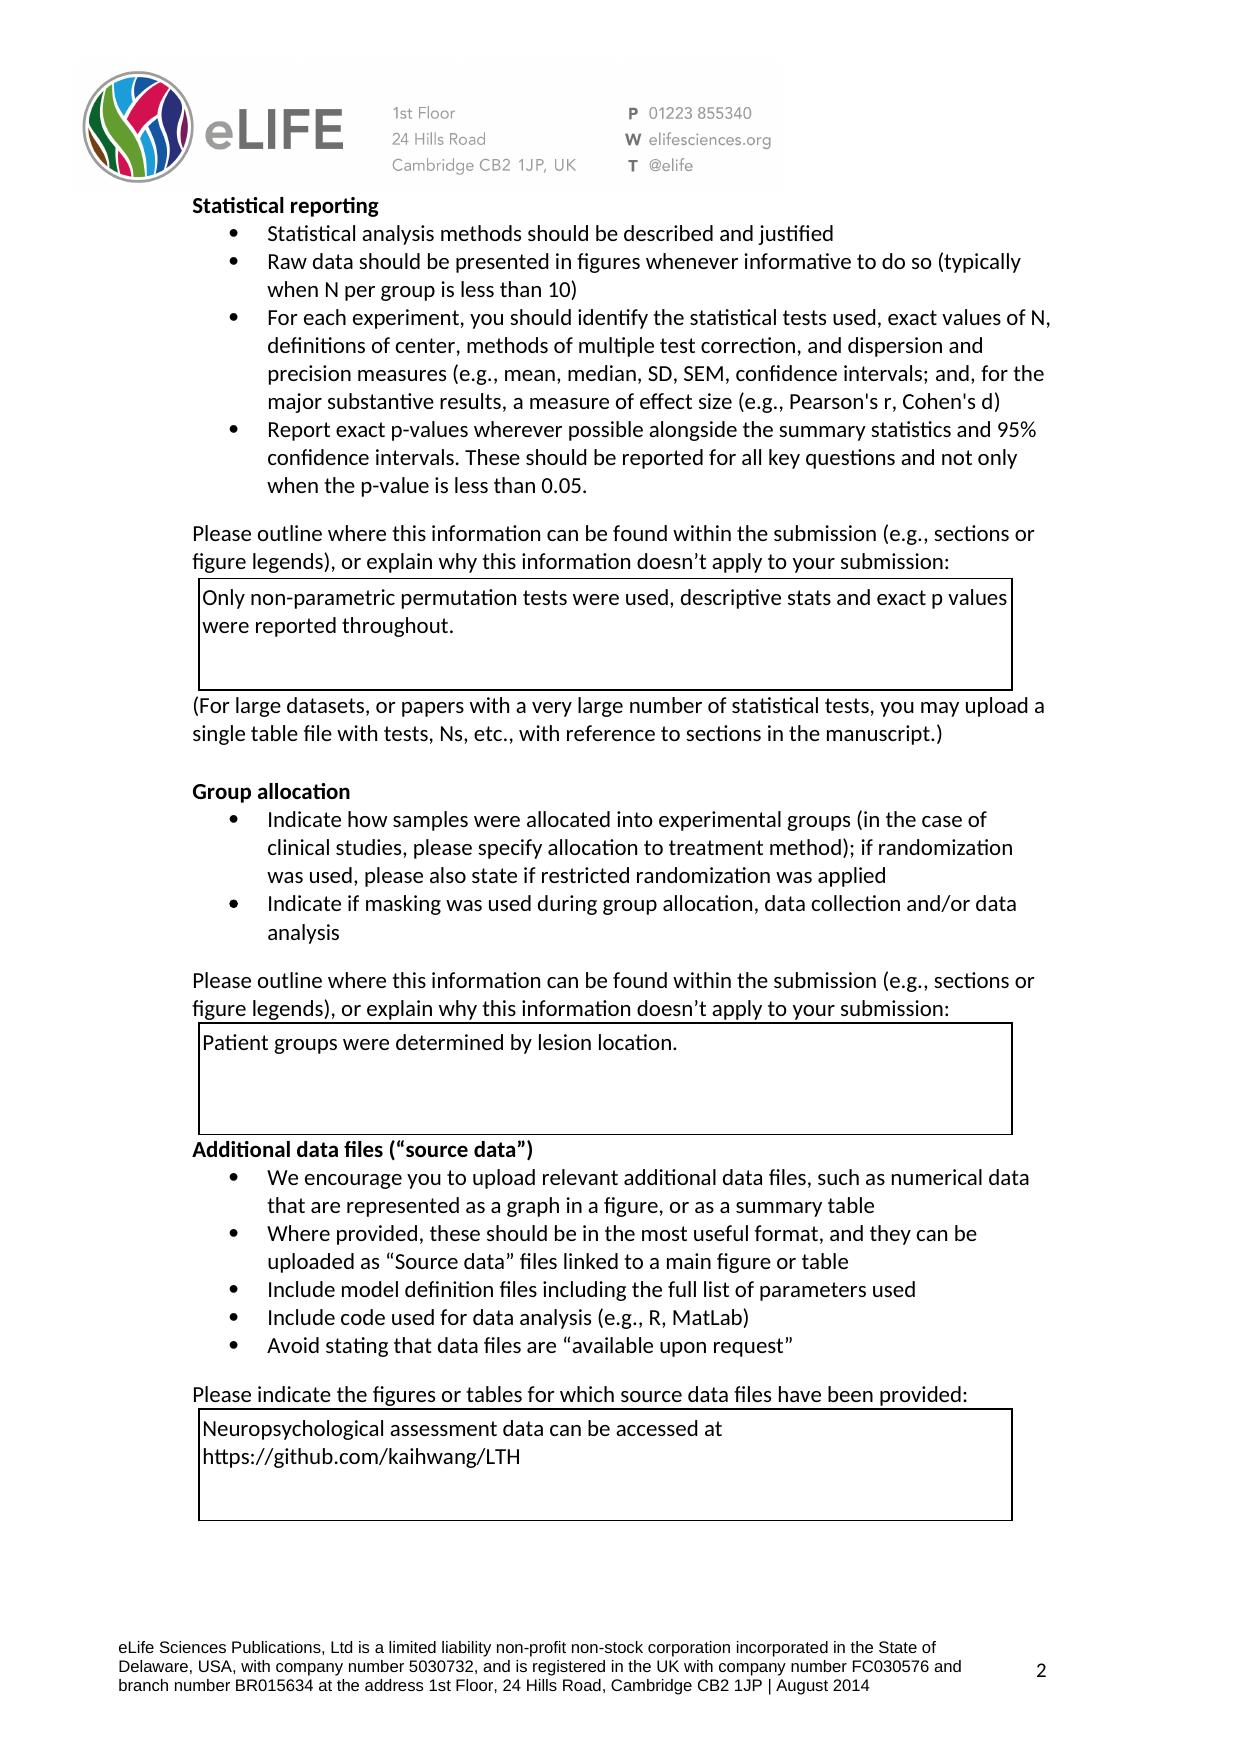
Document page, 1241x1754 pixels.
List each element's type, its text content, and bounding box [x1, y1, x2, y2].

picture [73, 59, 784, 191]
text Group allocation [192, 777, 1053, 806]
list Report exact p-values wherever possible alongside the summary statistics and 95% confidence intervals. These should be reported for all key questions and not only when the p-value is less than 0.05. [229, 415, 1053, 499]
list Statistical analysis methods should be described and justified [229, 219, 1053, 247]
text Please indicate the figures or tables for which source data files have been provided: [192, 1380, 1053, 1408]
list Where provided, these should be in the most useful format, and they can be uploaded as “Source data” files linked to a main figure or table [229, 1219, 1053, 1276]
text Patient groups were determined by lesion location. [200, 1026, 1011, 1058]
list Avoid stating that data files are “available upon request” [229, 1332, 1053, 1359]
text Only non-parametric permutation tests were used, descriptive stats and exact p values were reported throughout. [200, 581, 1011, 641]
list We encourage you to upload relevant additional data files, such as numerical data that are represented as a graph in a figure, or as a summary table [229, 1163, 1053, 1219]
list Include model definition files including the full list of parameters used [229, 1276, 1053, 1303]
list Include code used for data analysis (e.g., R, MatLab) [229, 1303, 1053, 1332]
list For each experiment, you should identify the statistical tests used, exact values of N, definitions of center, methods of multiple test correction, and dispersion and precision measures (e.g., mean, median, SD, SEM, confidence intervals; and, for the major substantive results, a measure of effect size (e.g., Pearson's r, Cohen's d) [229, 303, 1053, 415]
text Statistical reporting [192, 191, 1053, 219]
list Raw data should be presented in figures whenever informative to do so (typically when N per group is less than 10) [229, 247, 1053, 303]
text Additional data files (“source data”) [192, 1052, 1053, 1163]
text (For large datasets, or papers with a very large number of statistical tests, you may upload a single table file with tests, Ns, etc., with reference to sections in the manuscript.) [192, 603, 1053, 747]
text Neuropsychological assessment data can be accessed at https://github.com/kaihwang/LTH [200, 1412, 1011, 1472]
list Indicate if masking was used during group allocation, data collection and/or data analysis [229, 889, 1053, 946]
list Indicate how samples were allocated into experimental groups (in the case of clinical studies, please specify allocation to treatment method); if randomization was used, please also state if restricted randomization was applied [229, 806, 1053, 889]
